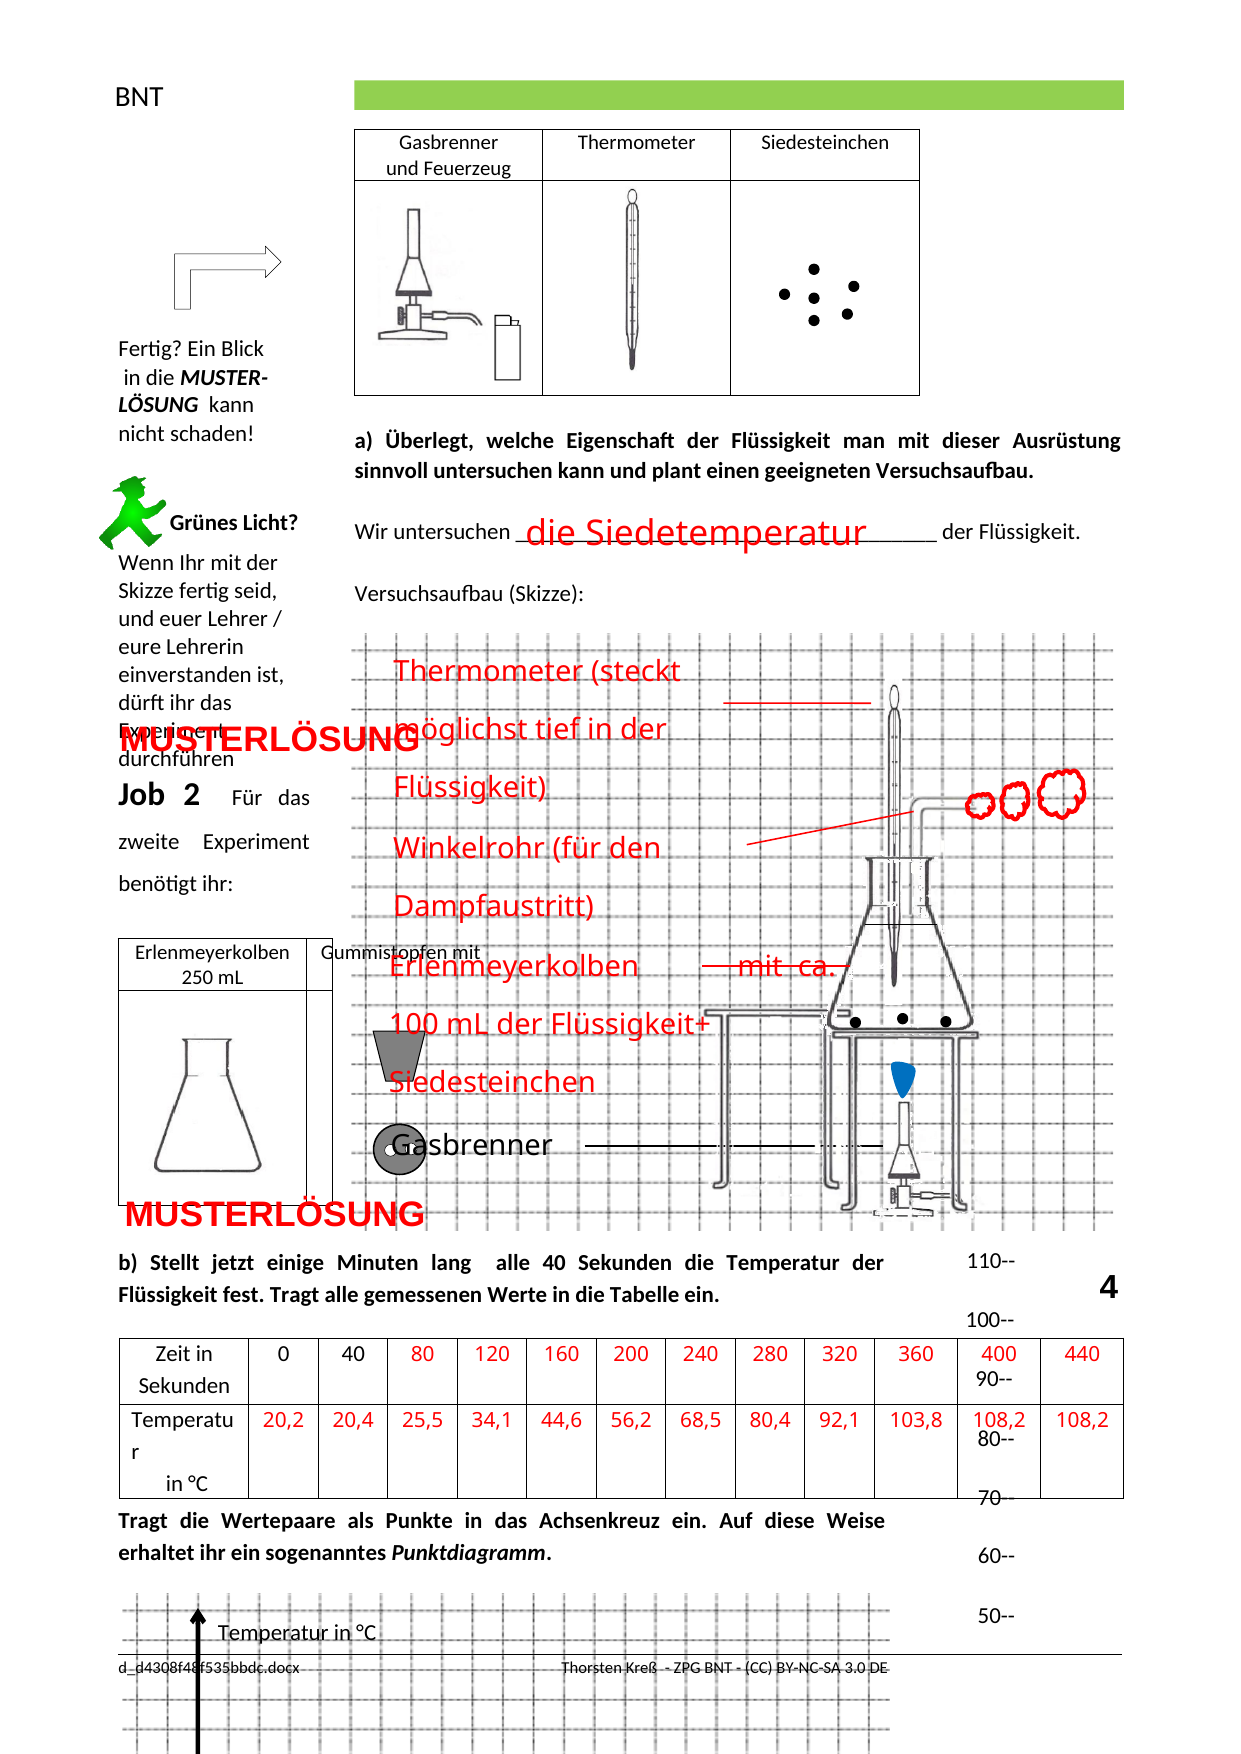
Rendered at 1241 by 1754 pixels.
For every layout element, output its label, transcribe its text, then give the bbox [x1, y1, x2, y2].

table_header Thermometer [543, 130, 730, 180]
text Wir untersuchen _____________________________________ der Flüssigkeit. [354, 517, 1122, 545]
table_cell [731, 181, 919, 395]
text Job 2 Für das zweite Experiment benötigt ihr: [118, 773, 310, 897]
picture [141, 1029, 276, 1177]
table_cell [543, 181, 730, 395]
table_cell [307, 991, 332, 1204]
table_header Erlenmeyerkolben 250 mL [119, 939, 306, 990]
table_cell [119, 991, 306, 1204]
table_cell [355, 181, 542, 395]
text Fertig? Ein Blick [118, 334, 310, 363]
text Wenn Ihr mit der Skizze fertig seid, und euer Lehrer / eure Lehrerin einverstanden ist, dürft ihr das Experiment durchführen [118, 548, 310, 773]
picture [351, 633, 1114, 1231]
table_header Siedesteinchen [731, 130, 919, 180]
picture [122, 1655, 195, 1754]
picture [94, 472, 174, 552]
text Grünes Licht? [174, 508, 310, 536]
picture [122, 1593, 890, 1654]
text Versuchsaufbau (Skizze): [354, 579, 1122, 607]
text in die MUSTER-LÖSUNG kann [118, 363, 310, 419]
text Tragt die Wertepaare als Punkte in das Achsenkreuz ein. Auf diese Weise erhaltet ihr ein sogenanntes Punktdiagramm. [118, 1506, 886, 1566]
text b) Stellt jetzt einige Minuten lang alle 40 Sekunden die Temperatur der Flüssigkeit fest. Tragt alle gemessenen Werte in die Tabelle ein. [118, 1248, 886, 1308]
text nicht schaden! [118, 419, 310, 447]
text a) Überlegt, welche Eigenschaft der Flüssigkeit man mit dieser Ausrüstung sinnvoll untersuchen kann und plant einen geeigneten Versuchsaufbau. [354, 426, 1122, 484]
picture [201, 1655, 890, 1754]
picture [370, 201, 529, 384]
picture [622, 182, 641, 380]
table_header Gasbrenner und Feuerzeug [355, 130, 542, 180]
